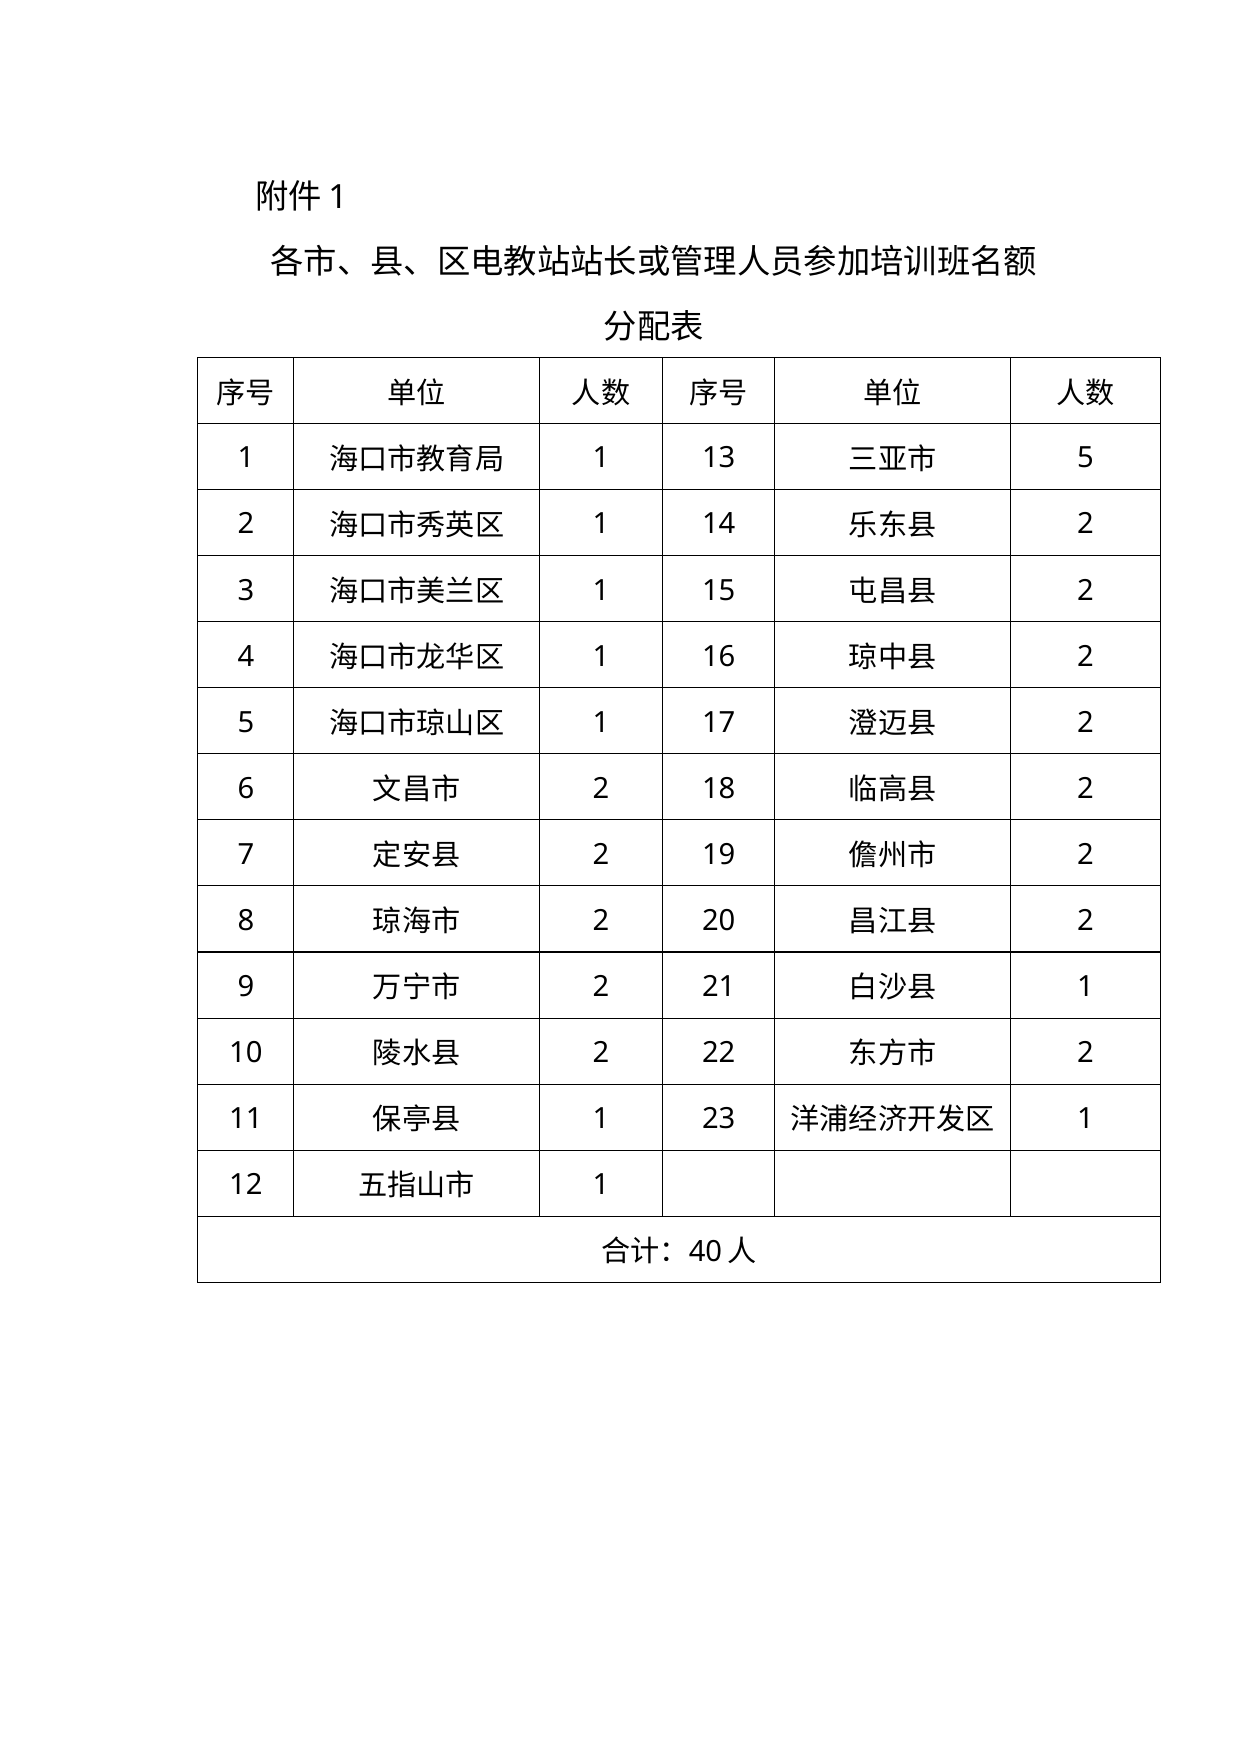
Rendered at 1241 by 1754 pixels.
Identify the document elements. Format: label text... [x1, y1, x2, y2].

table_cell 2 [1011, 490, 1160, 555]
table_cell 16 [663, 622, 774, 687]
table_cell 2 [1011, 688, 1160, 753]
table_cell 2 [1011, 556, 1160, 621]
table_cell 2 [540, 886, 662, 951]
table_header 序号 [198, 358, 293, 423]
table_cell 10 [198, 1019, 293, 1083]
table_cell 21 [663, 953, 774, 1017]
table_cell 8 [198, 886, 293, 951]
table_header 序号 [663, 358, 774, 423]
table_cell 7 [198, 820, 293, 885]
table_cell 定安县 [294, 820, 539, 885]
table_cell 2 [540, 754, 662, 819]
table_cell 屯昌县 [775, 556, 1010, 621]
table_cell 海口市龙华区 [294, 622, 539, 687]
table_header 人数 [1011, 358, 1160, 423]
table_cell 乐东县 [775, 490, 1010, 555]
table_cell 2 [540, 820, 662, 885]
table_cell 2 [1011, 754, 1160, 819]
table_cell 海口市美兰区 [294, 556, 539, 621]
table_cell [1011, 1151, 1160, 1216]
table_cell 昌江县 [775, 886, 1010, 951]
table_header 人数 [540, 358, 662, 423]
table_cell 1 [540, 1085, 662, 1149]
table_cell 洋浦经济开发区 [775, 1085, 1010, 1149]
table_cell 儋州市 [775, 820, 1010, 885]
table_cell 2 [540, 1019, 662, 1083]
table_cell 1 [198, 424, 293, 489]
table_cell 1 [540, 1151, 662, 1216]
table_cell 15 [663, 556, 774, 621]
table_cell 万宁市 [294, 953, 539, 1017]
table_cell 海口市琼山区 [294, 688, 539, 753]
table_cell 海口市秀英区 [294, 490, 539, 555]
table_cell 6 [198, 754, 293, 819]
table_cell 2 [198, 490, 293, 555]
text 各市、县、区电教站站长或管理人员参加培训班名额 [187, 227, 1053, 292]
table_cell 琼海市 [294, 886, 539, 951]
table_cell 2 [1011, 1019, 1160, 1083]
table_cell 1 [1011, 953, 1160, 1017]
table_cell 9 [198, 953, 293, 1017]
table_cell 11 [198, 1085, 293, 1149]
table_cell 白沙县 [775, 953, 1010, 1017]
table_cell 东方市 [775, 1019, 1010, 1083]
text 分配表 [187, 292, 1053, 357]
table_cell 14 [663, 490, 774, 555]
table_cell 18 [663, 754, 774, 819]
table_cell 1 [540, 688, 662, 753]
table_cell 5 [1011, 424, 1160, 489]
table_cell 保亭县 [294, 1085, 539, 1149]
table_cell [775, 1151, 1010, 1216]
table_cell 22 [663, 1019, 774, 1083]
table_cell 澄迈县 [775, 688, 1010, 753]
table_header 单位 [294, 358, 539, 423]
table_cell 五指山市 [294, 1151, 539, 1216]
table_cell 17 [663, 688, 774, 753]
table_cell 3 [198, 556, 293, 621]
table_cell 2 [1011, 622, 1160, 687]
table_cell 1 [540, 622, 662, 687]
table_cell 12 [198, 1151, 293, 1216]
table_cell 1 [1011, 1085, 1160, 1149]
table_cell 1 [540, 556, 662, 621]
table_cell 文昌市 [294, 754, 539, 819]
table_cell 19 [663, 820, 774, 885]
table_cell 23 [663, 1085, 774, 1149]
table_cell 2 [540, 953, 662, 1017]
table_cell 1 [540, 424, 662, 489]
table_cell 海口市教育局 [294, 424, 539, 489]
table_cell 临高县 [775, 754, 1010, 819]
table_cell 琼中县 [775, 622, 1010, 687]
table_cell 陵水县 [294, 1019, 539, 1083]
table_cell 2 [1011, 886, 1160, 951]
text 附件1 [187, 162, 1053, 227]
table_cell 合计：40人 [198, 1217, 1160, 1282]
table_cell 1 [540, 490, 662, 555]
table_cell 2 [1011, 820, 1160, 885]
table_cell [663, 1151, 774, 1216]
table_cell 4 [198, 622, 293, 687]
table_header 单位 [775, 358, 1010, 423]
table_cell 三亚市 [775, 424, 1010, 489]
table_cell 20 [663, 886, 774, 951]
table_cell 5 [198, 688, 293, 753]
table_cell 13 [663, 424, 774, 489]
